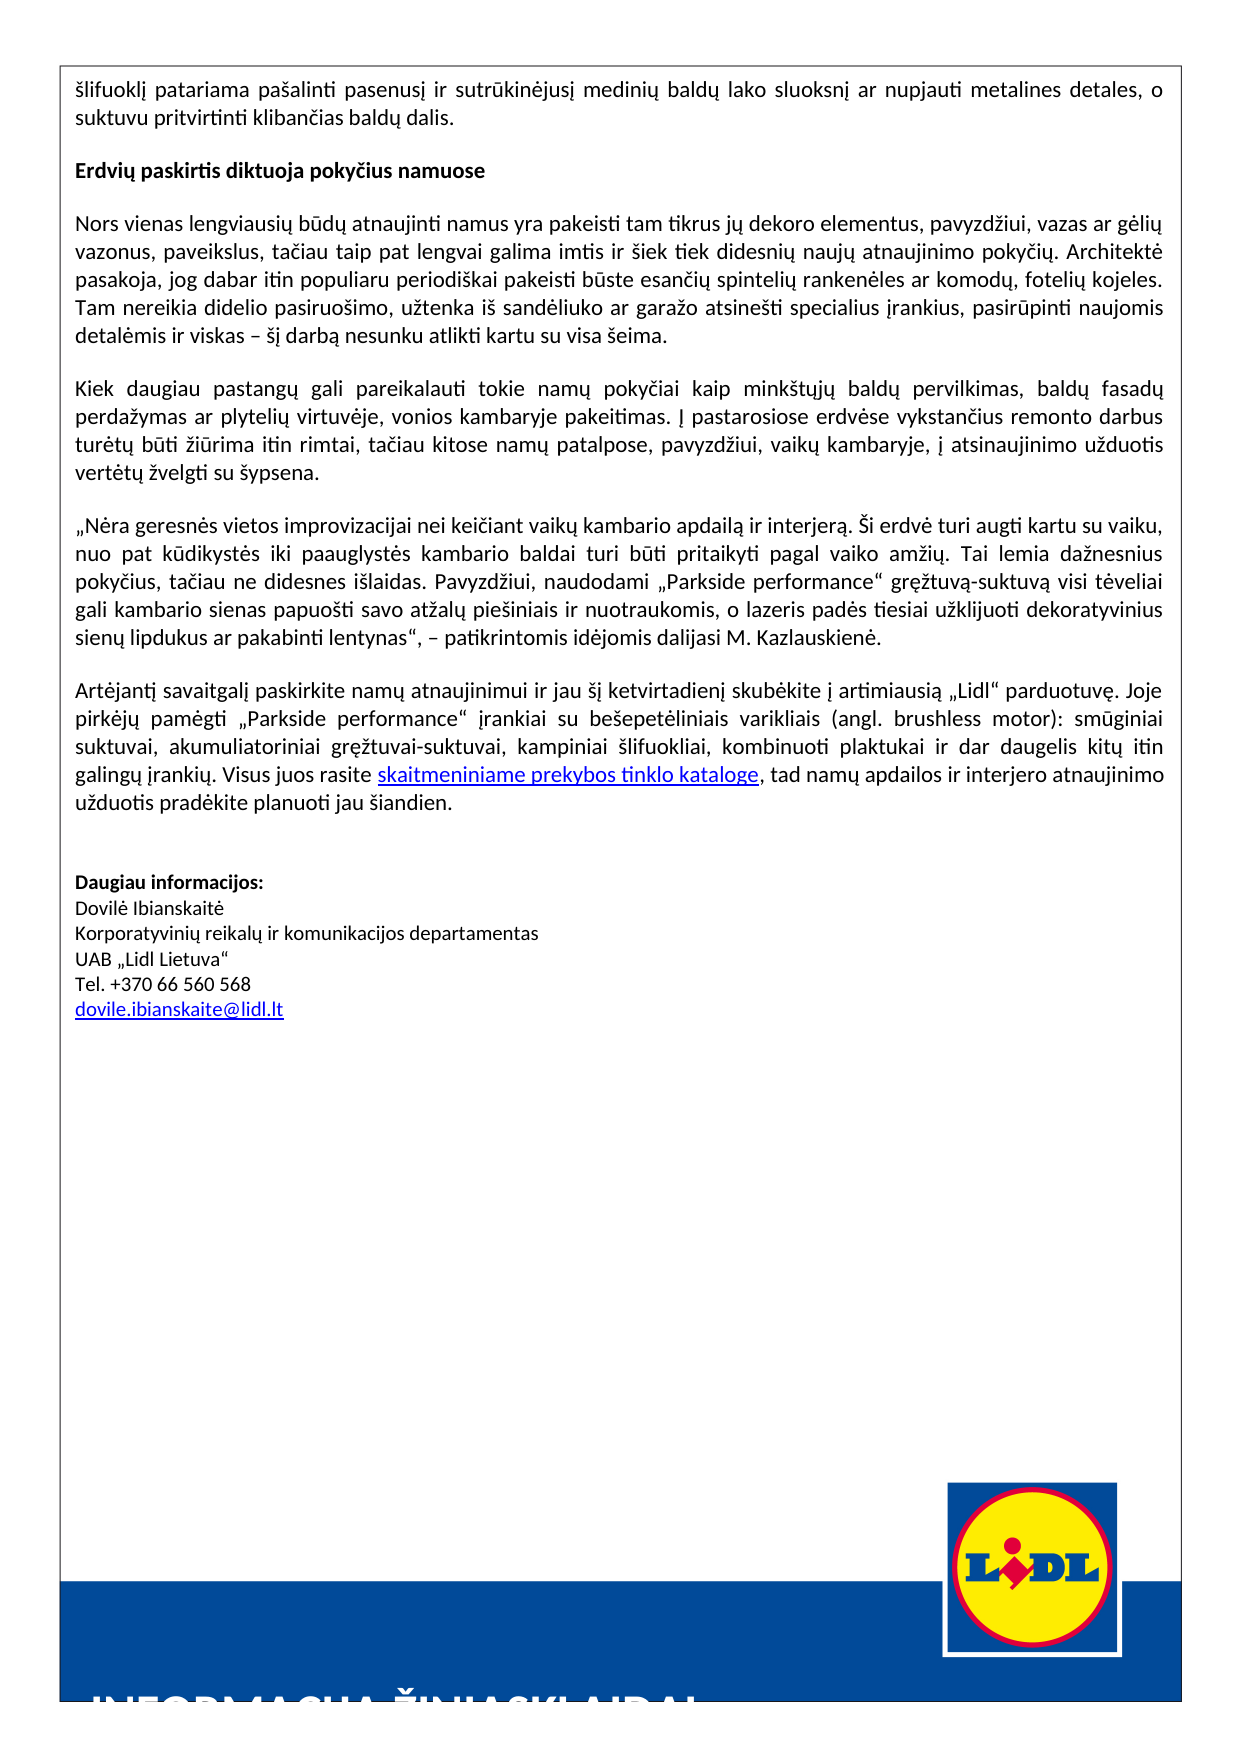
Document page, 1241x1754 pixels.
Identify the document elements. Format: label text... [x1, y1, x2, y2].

text Artėjantį savaitgalį paskirkite namų atnaujinimui ir jau šį ketvirtadienį skubėkite į artimiausią „Lidl“ parduotuvę. Joje pirkėjų pamėgti „Parkside performance“ įrankiai su bešepetėliniais varikliais (angl. brushless motor): smūginiai suktuvai, akumuliatoriniai gręžtuvai-suktuvai, kampiniai šlifuokliai, kombinuoti plaktukai ir dar daugelis kitų itin galingų įrankių. Visus juos rasite skaitmeniniame prekybos tinklo kataloge, tad namų apdailos ir interjero atnaujinimo užduotis pradėkite planuoti jau šiandien. [75, 676, 1165, 816]
text Kiek daugiau pastangų gali pareikalauti tokie namų pokyčiai kaip minkštųjų baldų pervilkimas, baldų fasadų perdažymas ar plytelių virtuvėje, vonios kambaryje pakeitimas. Į pastarosiose erdvėse vykstančius remonto darbus turėtų būti žiūrima itin rimtai, tačiau kitose namų patalpose, pavyzdžiui, vaikų kambaryje, į atsinaujinimo užduotis vertėtų žvelgti su šypsena. [75, 374, 1165, 486]
text Daugiau informacijos: [75, 869, 1165, 895]
text „Nėra geresnės vietos improvizacijai nei keičiant vaikų kambario apdailą ir interjerą. Ši erdvė turi augti kartu su vaiku, nuo pat kūdikystės iki paauglystės kambario baldai turi būti pritaikyti pagal vaiko amžių. Tai lemia dažnesnius pokyčius, tačiau ne didesnes išlaidas. Pavyzdžiui, naudodami „Parkside performance“ gręžtuvą-suktuvą visi tėveliai gali kambario sienas papuošti savo atžalų piešiniais ir nuotraukomis, o lazeris padės tiesiai užklijuoti dekoratyvinius sienų lipdukus ar pakabinti lentynas“, – patikrintomis idėjomis dalijasi M. Kazlauskienė. [75, 511, 1165, 651]
text dovile.ibianskaite@lidl.lt [75, 997, 1165, 1022]
text UAB „Lidl Lietuva“ [75, 946, 1165, 971]
text Erdvių paskirtis diktuoja pokyčius namuose [75, 156, 1165, 184]
picture [0, 6, 1241, 1754]
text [75, 75, 1165, 131]
text Dovilė Ibianskaitė [75, 895, 1165, 920]
text Nors vienas lengviausių būdų atnaujinti namus yra pakeisti tam tikrus jų dekoro elementus, pavyzdžiui, vazas ar gėlių vazonus, paveikslus, tačiau taip pat lengvai galima imtis ir šiek tiek didesnių naujų atnaujinimo pokyčių. Architektė pasakoja, jog dabar itin populiaru periodiškai pakeisti būste esančių spintelių rankenėles ar komodų, fotelių kojeles. Tam nereikia didelio pasiruošimo, užtenka iš sandėliuko ar garažo atsinešti specialius įrankius, pasirūpinti naujomis detalėmis ir viskas – šį darbą nesunku atlikti kartu su visa šeima. [75, 209, 1165, 349]
text Tel. +370 66 560 568 [75, 971, 1165, 997]
text Korporatyvinių reikalų ir komunikacijos departamentas [75, 920, 1165, 946]
